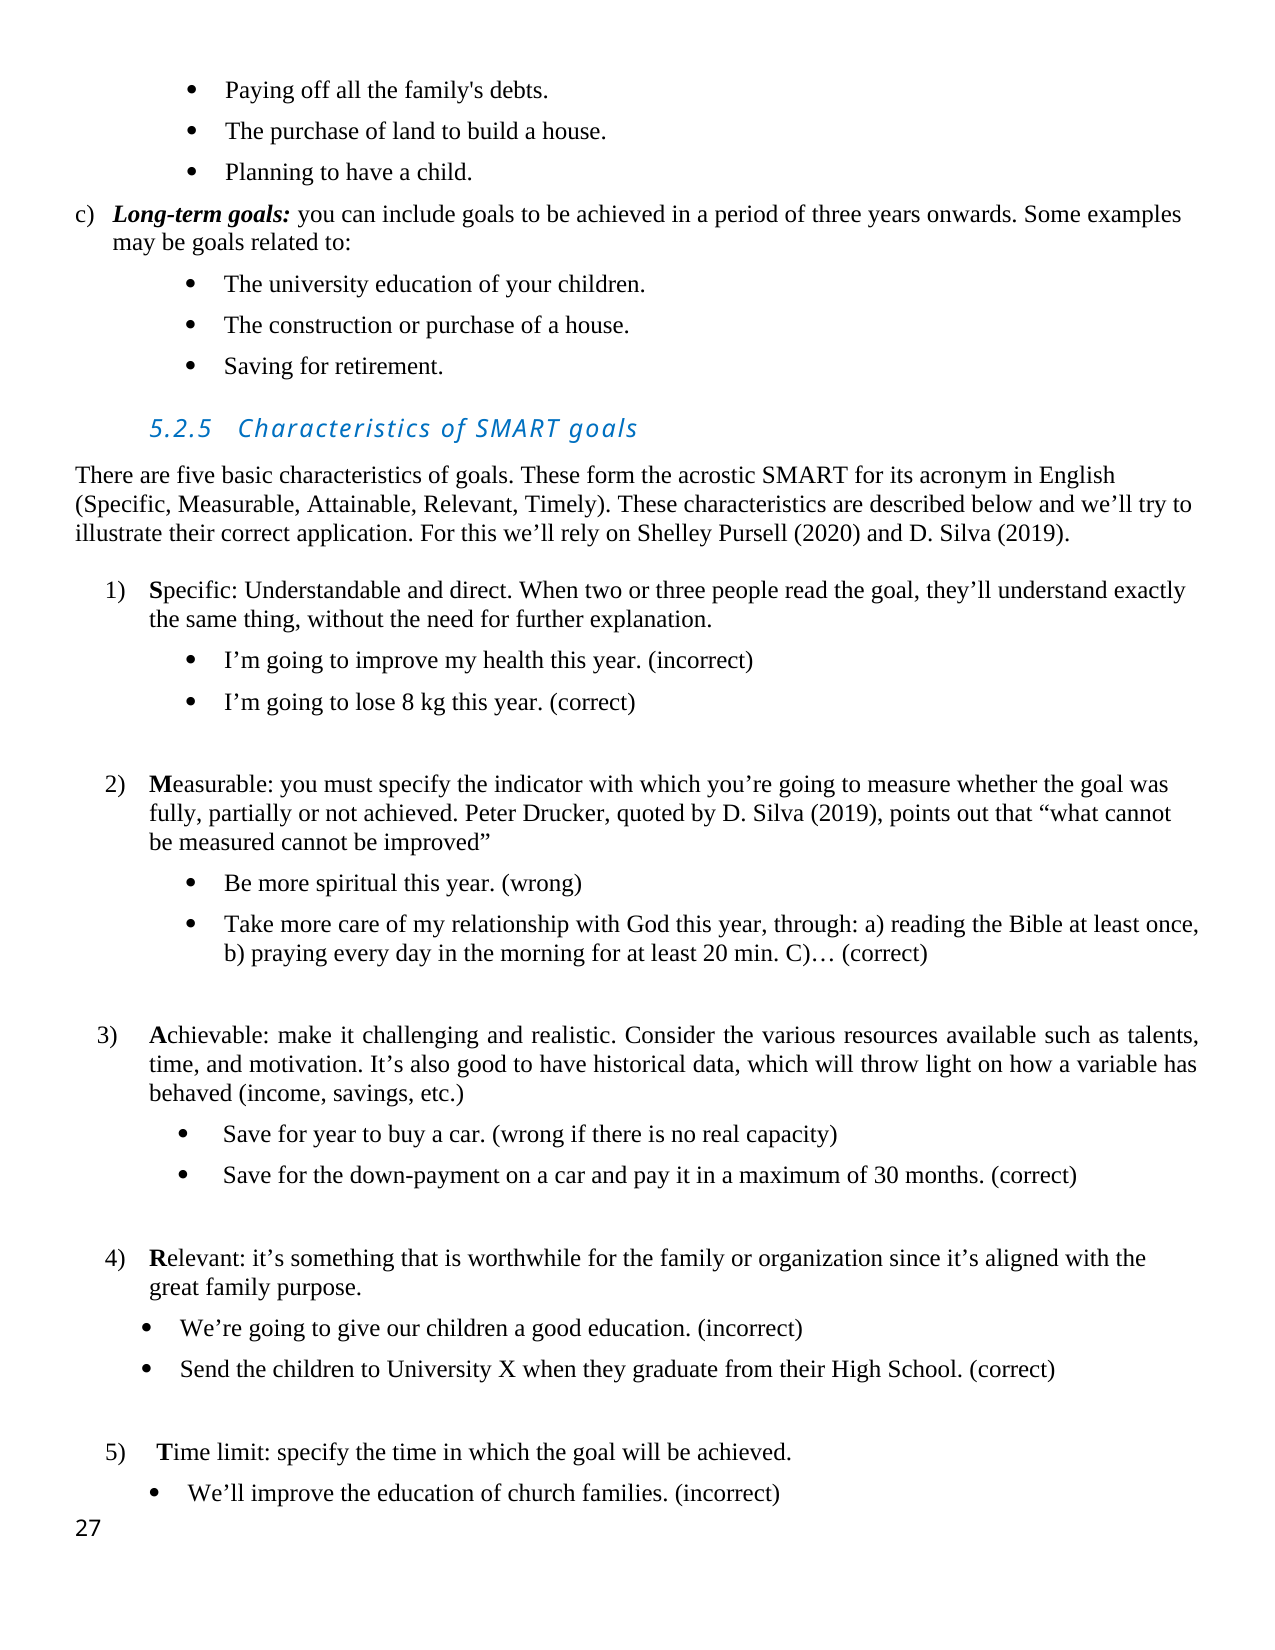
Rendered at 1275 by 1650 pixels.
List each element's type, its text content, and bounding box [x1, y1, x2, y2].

list We’re going to give our children a good education. (incorrect) [142, 1313, 1200, 1342]
list I’m going to improve my health this year. (incorrect) [186, 645, 1200, 674]
subtitle 5.2.5 Characteristics of SMART goals [149, 411, 1200, 445]
list Relevant: it’s something that is worthwhile for the family or organization since it’s aligned with the great family purpose. [104, 1243, 1200, 1300]
list Long-term goals: you can include goals to be achieved in a period of three years onwards. Some examples may be goals related to: [75, 199, 1200, 256]
list Send the children to University X when they graduate from their High School. (correct) [142, 1354, 1200, 1383]
list Save for the down-payment on a car and pay it in a maximum of 30 months. (correct) [178, 1160, 1200, 1189]
list Paying off all the family's debts. [187, 75, 1200, 104]
list Save for year to buy a car. (wrong if there is no real capacity) [178, 1119, 1200, 1148]
list The purchase of land to build a house. [187, 116, 1200, 145]
list Specific: Understandable and direct. When two or three people read the goal, they’ll understand exactly the same thing, without the need for further explanation. [104, 575, 1200, 633]
list Achievable: make it challenging and realistic. Consider the various resources available such as talents, time, and motivation. It’s also good to have historical data, which will throw light on how a variable has behaved (income, savings, etc.) [97, 1020, 1200, 1107]
list Planning to have a child. [187, 157, 1200, 186]
list Be more spiritual this year. (wrong) [186, 868, 1200, 897]
list The construction or purchase of a house. [186, 310, 1200, 339]
list Take more care of my relationship with God this year, through: a) reading the Bible at least once, b) praying every day in the morning for at least 20 min. C)… (correct) [186, 909, 1200, 967]
list Measurable: you must specify the indicator with which you’re going to measure whether the goal was fully, partially or not achieved. Peter Drucker, quoted by D. Silva (2019), points out that “what cannot be measured cannot be improved” [104, 769, 1200, 855]
list We’ll improve the education of church families. (incorrect) [150, 1478, 1200, 1507]
text There are five basic characteristics of goals. These form the acrostic SMART for its acronym in English (Specific, Measurable, Attainable, Relevant, Timely). These characteristics are described below and we’ll try to illustrate their correct application. For this we’ll rely on Shelley Pursell (2020) and D. Silva (2019). [75, 460, 1200, 547]
list Time limit: specify the time in which the goal will be achieved. [105, 1437, 1200, 1465]
list I’m going to lose 8 kg this year. (correct) [186, 687, 1200, 715]
list Saving for retirement. [186, 351, 1200, 380]
list The university education of your children. [186, 269, 1200, 297]
